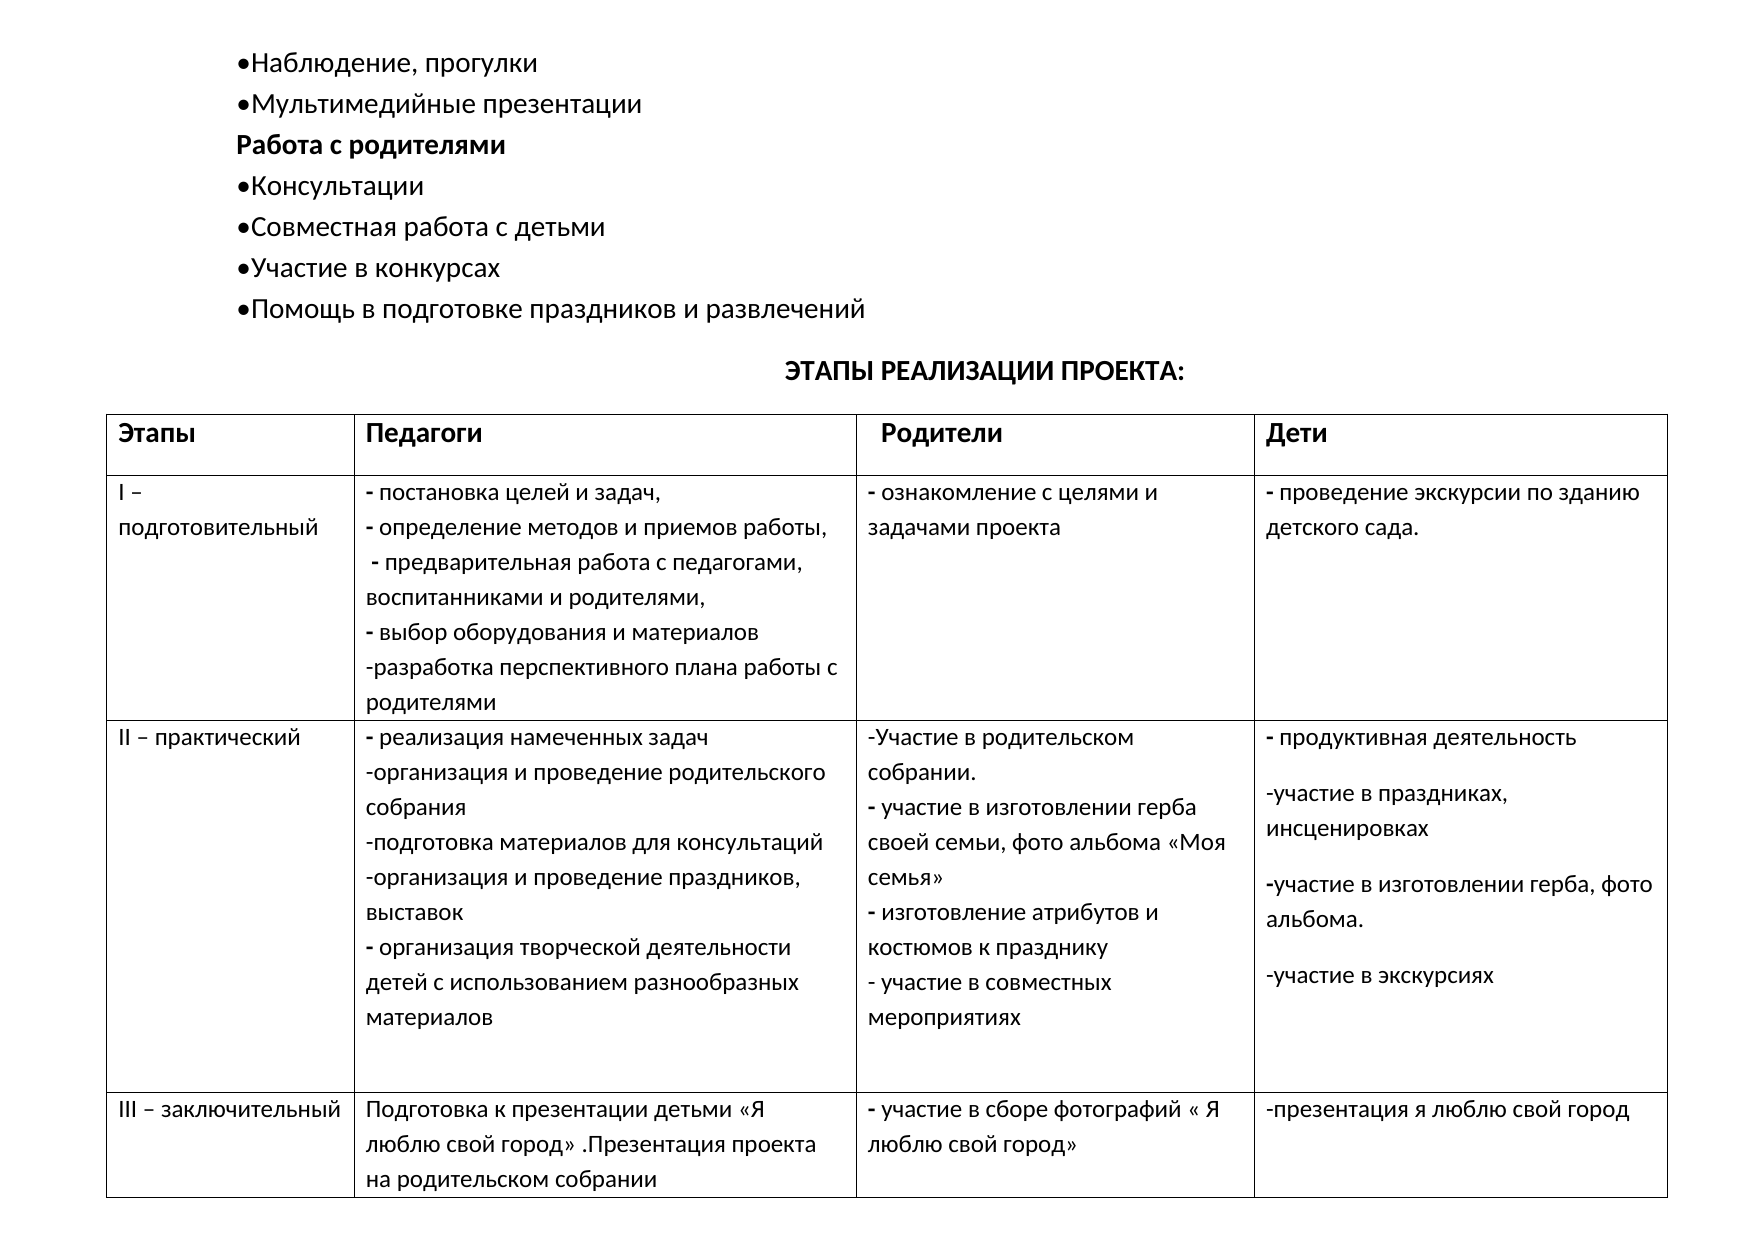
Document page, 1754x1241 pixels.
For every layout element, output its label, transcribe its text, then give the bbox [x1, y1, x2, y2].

table_header Педагоги [355, 415, 856, 475]
table_cell - реализация намеченных задач -организация и проведение родительского собрания -подготовка материалов для консультаций -организация и проведение праздников, выставок - организация творческой деятельности детей с использованием разнообразных материалов [355, 721, 856, 1092]
table_header Этапы [107, 415, 354, 475]
table_cell Подготовка к презентации детьми «Я люблю свой город» .Презентация проекта на родительском собрании [355, 1093, 856, 1197]
table_cell - постановка целей и задач, - определение методов и приемов работы, - предварительная работа с педагогами, воспитанниками и родителями, - выбор оборудования и материалов -разработка перспективного плана работы с родителями [355, 476, 856, 720]
text ЭТАПЫ РЕАЛИЗАЦИИ ПРОЕКТА: [118, 352, 1639, 387]
table_cell - ознакомление с целями и задачами проекта [857, 476, 1254, 720]
table_header Родители [857, 415, 1254, 475]
table_cell I – подготовительный [107, 476, 354, 720]
table_cell -Участие в родительском собрании. - участие в изготовлении герба своей семьи, фото альбома «Моя семья» - изготовление атрибутов и костюмов к празднику - участие в совместных мероприятиях [857, 721, 1254, 1092]
table_cell - участие в сборе фотографий « Я люблю свой город» [857, 1093, 1254, 1197]
table_cell - проведение экскурсии по зданию детского сада. [1255, 476, 1667, 720]
table_cell -презентация я люблю свой город [1255, 1093, 1667, 1197]
table_cell III – заключительный [107, 1093, 354, 1197]
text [236, 44, 1639, 326]
table_header Дети [1255, 415, 1667, 475]
table_cell II – практический [107, 721, 354, 1092]
table_cell - продуктивная деятельность -участие в праздниках, инсценировках -участие в изготовлении герба, фото альбома. -участие в экскурсиях [1255, 721, 1667, 1092]
